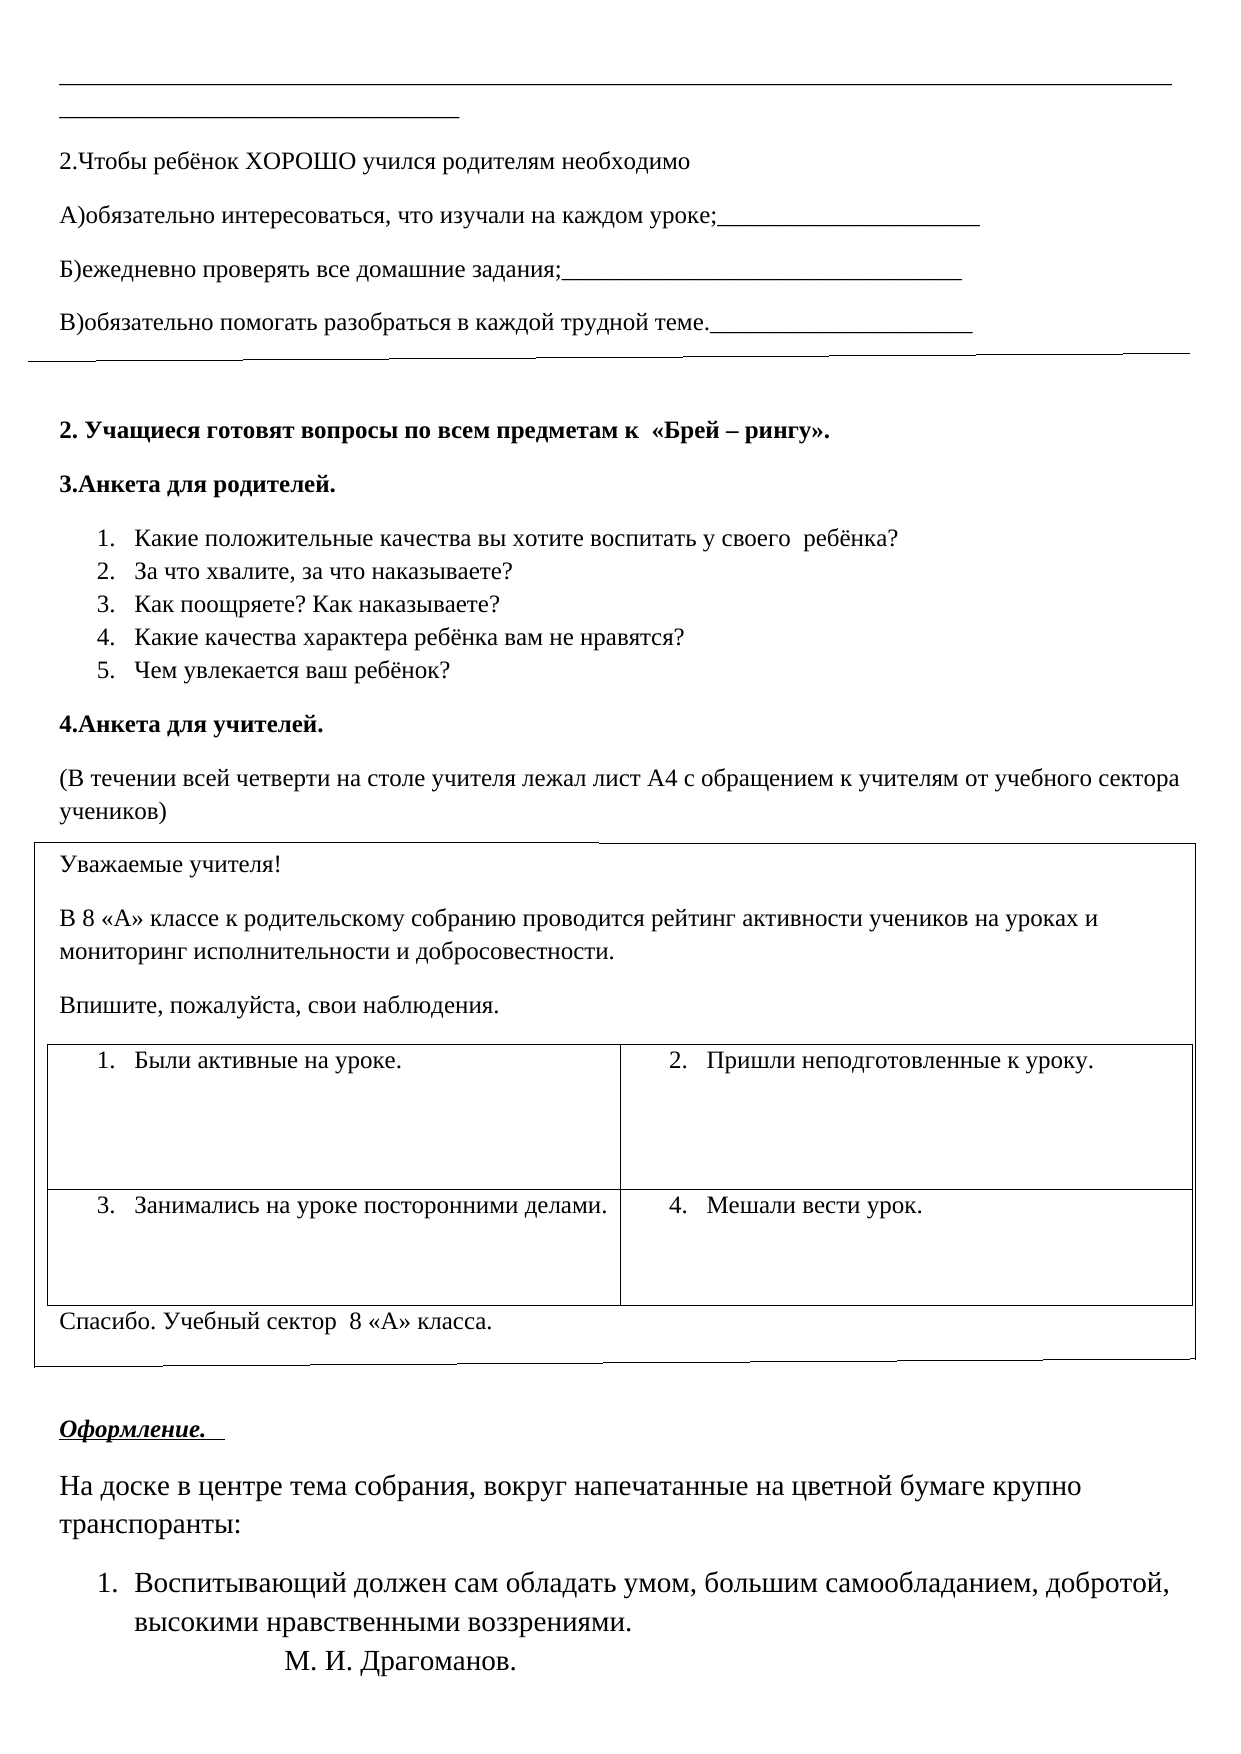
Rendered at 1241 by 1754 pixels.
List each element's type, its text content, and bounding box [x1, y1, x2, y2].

text 3.Анкета для родителей. [59, 469, 1181, 498]
text Впишите, пожалуйста, свои наблюдения. [59, 990, 1181, 1019]
text Б)ежедневно проверять все домашние задания;________________________________ [59, 254, 1181, 282]
text 4.Анкета для учителей. [59, 709, 1181, 738]
list Как поощряете? Как наказываете? [97, 589, 1181, 618]
table_header Были активные на уроке. [48, 1045, 620, 1189]
text В 8 «А» классе к родительскому собранию проводится рейтинг активности учеников на уроках и мониторинг исполнительности и добросовестности. [59, 903, 1181, 965]
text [59, 59, 1181, 121]
table_cell Занимались на уроке посторонними делами. [48, 1190, 620, 1305]
table_header Пришли неподготовленные к уроку. [621, 1045, 1192, 1189]
text На доске в центре тема собрания, вокруг напечатанные на цветной бумаге крупно транспоранты: [59, 1468, 1181, 1540]
text В)обязательно помогать разобраться в каждой трудной теме._____________________ [59, 307, 1181, 336]
list М. И. Драгоманов. [284, 1643, 1181, 1676]
list Воспитывающий должен сам обладать умом, большим самообладанием, добротой, высокими нравственными воззрениями. [97, 1566, 1181, 1638]
list Какие качества характера ребёнка вам не нравятся? [97, 622, 1181, 651]
text Оформление. [59, 1414, 1181, 1442]
text А)обязательно интересоваться, что изучали на каждом уроке;_____________________ [59, 200, 1181, 228]
text Спасибо. Учебный сектор 8 «А» класса. [59, 1306, 1181, 1335]
list Какие положительные качества вы хотите воспитать у своего ребёнка? [97, 523, 1181, 552]
text (В течении всей четверти на столе учителя лежал лист А4 с обращением к учителям от учебного сектора учеников) [59, 763, 1181, 824]
text 2. Учащиеся готовят вопросы по всем предметам к «Брей – рингу». [59, 415, 1181, 444]
list За что хвалите, за что наказываете? [97, 556, 1181, 585]
text Уважаемые учителя! [59, 849, 1181, 878]
text 2.Чтобы ребёнок ХОРОШО учился родителям необходимо [59, 146, 1181, 175]
table_cell Мешали вести урок. [621, 1190, 1192, 1305]
list Чем увлекается ваш ребёнок? [97, 655, 1181, 684]
